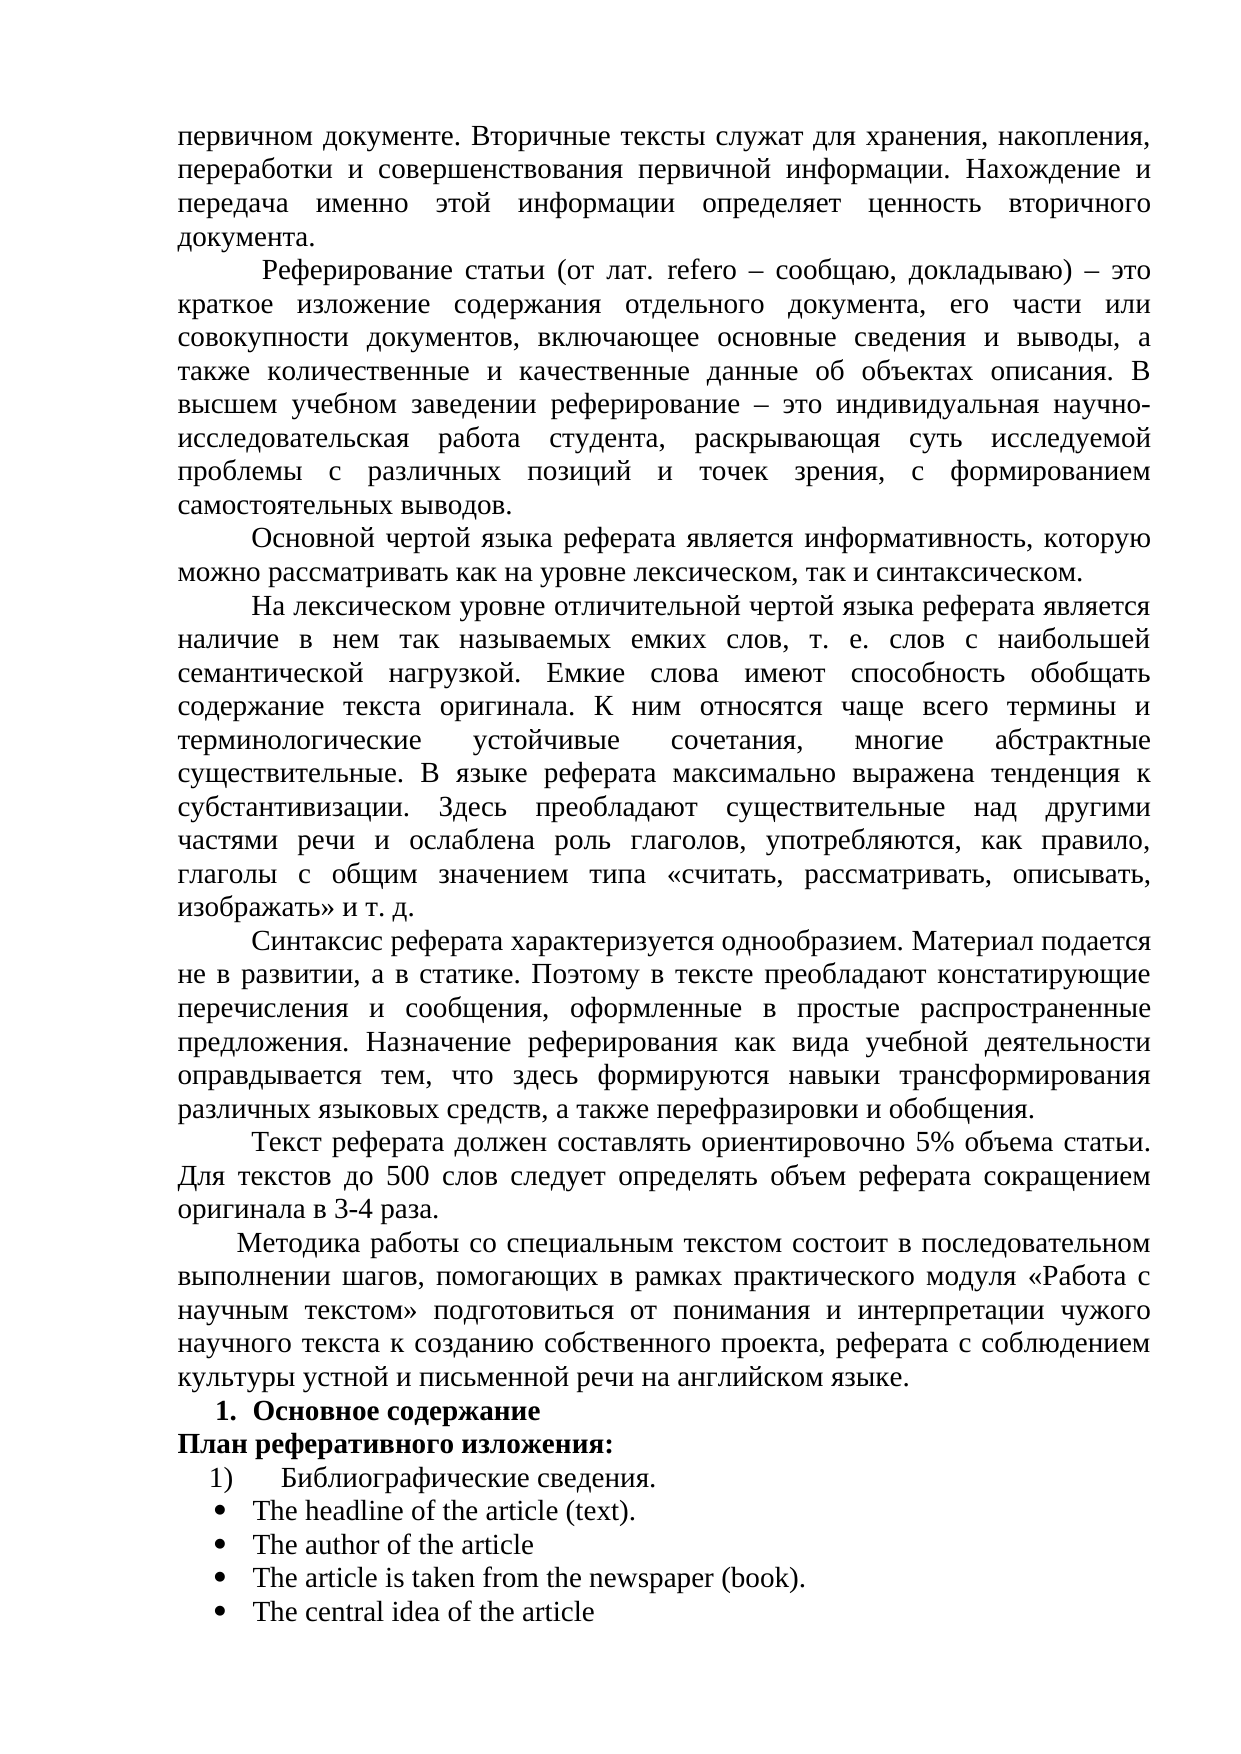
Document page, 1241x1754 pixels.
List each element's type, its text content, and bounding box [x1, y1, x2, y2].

list The author of the article [215, 1527, 1152, 1561]
list Основное содержание [215, 1393, 1152, 1426]
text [177, 118, 1152, 252]
text Текст реферата должен составлять ориентировочно 5% объема статьи. Для текстов до 500 слов следует определять объем реферата сокращением оригинала в 3-4 раза. [177, 1124, 1152, 1225]
text Основной чертой языка реферата является информативность, которую можно рассматривать как на уровне лексическом, так и синтаксическом. [177, 521, 1152, 588]
text На лексическом уровне отличительной чертой языка реферата является наличие в нем так называемых емких слов, т. е. слов с наибольшей семантической нагрузкой. Емкие слова имеют способность обобщать содержание текста оригинала. К ним относятся чаще всего термины и терминологические устойчивые сочетания, многие абстрактные существительные. В языке реферата максимально выражена тенденция к субстантивизации. Здесь преобладают существительные над другими частями речи и ослаблена роль глаголов, употребляются, как правило, глаголы с общим значением типа «считать, рассматривать, описывать, изображать» и т. д. [177, 588, 1152, 923]
text Реферирование статьи (от лат. refero – сообщаю, докладываю) – это краткое изложение содержания отдельного документа, его части или совокупности документов, включающее основные сведения и выводы, а также количественные и качественные данные об объектах описания. В высшем учебном заведении реферирование – это индивидуальная научно-исследовательская работа студента, раскрывающая суть исследуемой проблемы с различных позиций и точек зрения, с формированием самостоятельных выводов. [177, 252, 1152, 521]
list The central idea of the article [215, 1594, 1152, 1628]
list The headline of the article (text). [215, 1493, 1152, 1527]
text Методика работы со специальным текстом состоит в последовательном выполнении шагов, помогающих в рамках практического модуля «Работа с научным текстом» подготовиться от понимания и интерпретации чужого научного текста к созданию собственного проекта, реферата с соблюдением культуры устной и письменной речи на английском языке. [177, 1225, 1152, 1393]
list Библиографические сведения. [209, 1460, 1152, 1493]
text План реферативного изложения: [177, 1426, 1152, 1460]
text Синтаксис реферата характеризуется однообразием. Материал подается не в развитии, а в статике. Поэтому в тексте преобладают констатирующие перечисления и сообщения, оформленные в простые распространенные предложения. Назначение реферирования как вида учебной деятельности оправдывается тем, что здесь формируются навыки трансформирования различных языковых средств, а также перефразировки и обобщения. [177, 923, 1152, 1124]
list The article is taken from the newspaper (book). [215, 1561, 1152, 1594]
